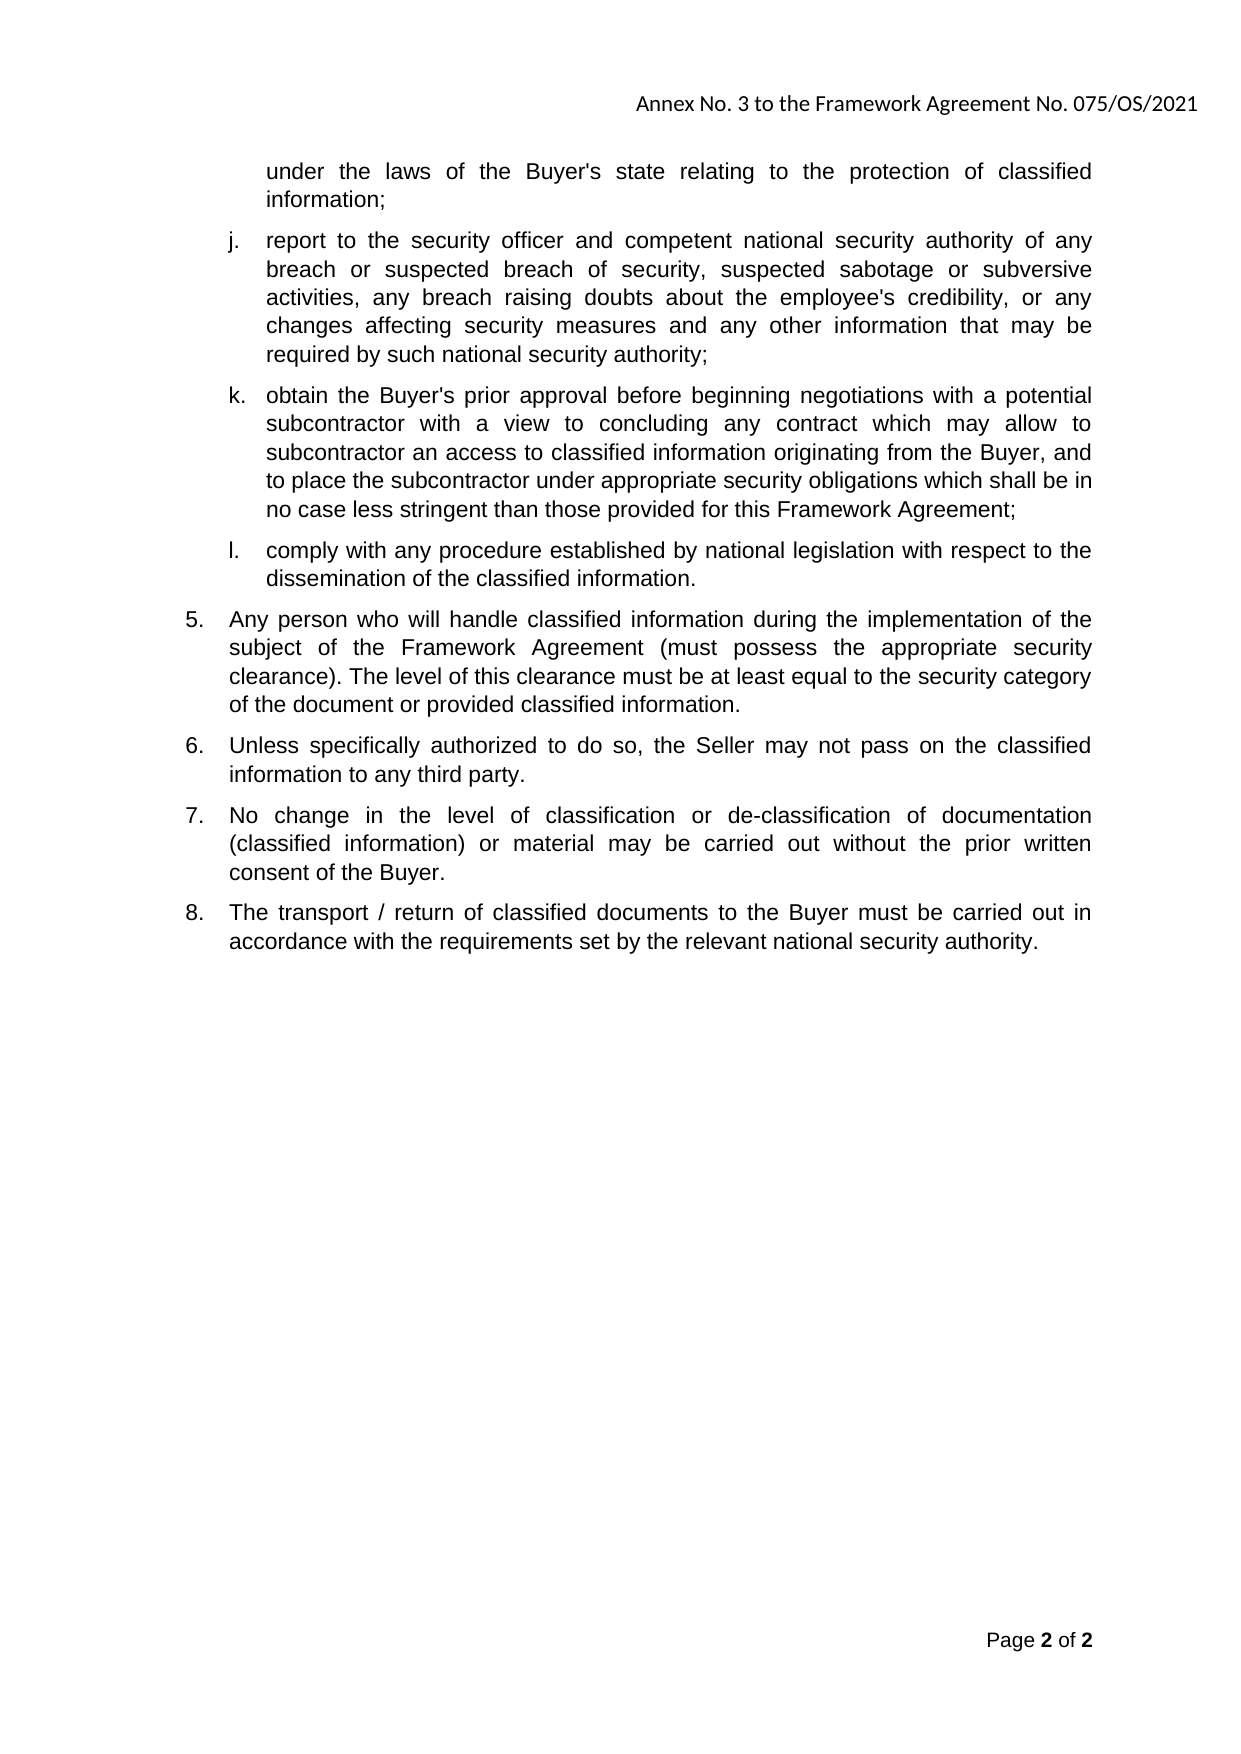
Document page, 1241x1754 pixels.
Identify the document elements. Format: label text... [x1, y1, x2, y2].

list Unless specifically authorized to do so, the Seller may not pass on the classified information to any third party. [185, 732, 1093, 787]
list report to the security officer and competent national security authority of any breach or suspected breach of security, suspected sabotage or subversive activities, any breach raising doubts about the employee's credibility, or any changes affecting security measures and any other information that may be required by such national security authority; [228, 227, 1093, 367]
list The transport / return of classified documents to the Buyer must be carried out in accordance with the requirements set by the relevant national security authority. [185, 899, 1093, 954]
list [228, 158, 1093, 213]
list No change in the level of classification or de-classification of documentation (classified information) or material may be carried out without the prior written consent of the Buyer. [185, 802, 1093, 885]
list obtain the Buyer's prior approval before beginning negotiations with a potential subcontractor with a view to concluding any contract which may allow to subcontractor an access to classified information originating from the Buyer, and to place the subcontractor under appropriate security obligations which shall be in no case less stringent than those provided for this Framework Agreement; [228, 382, 1093, 522]
list Any person who will handle classified information during the implementation of the subject of the Framework Agreement (must possess the appropriate security clearance). The level of this clearance must be at least equal to the security category of the document or provided classified information. [185, 606, 1093, 718]
list comply with any procedure established by national legislation with respect to the dissemination of the classified information. [228, 537, 1093, 591]
